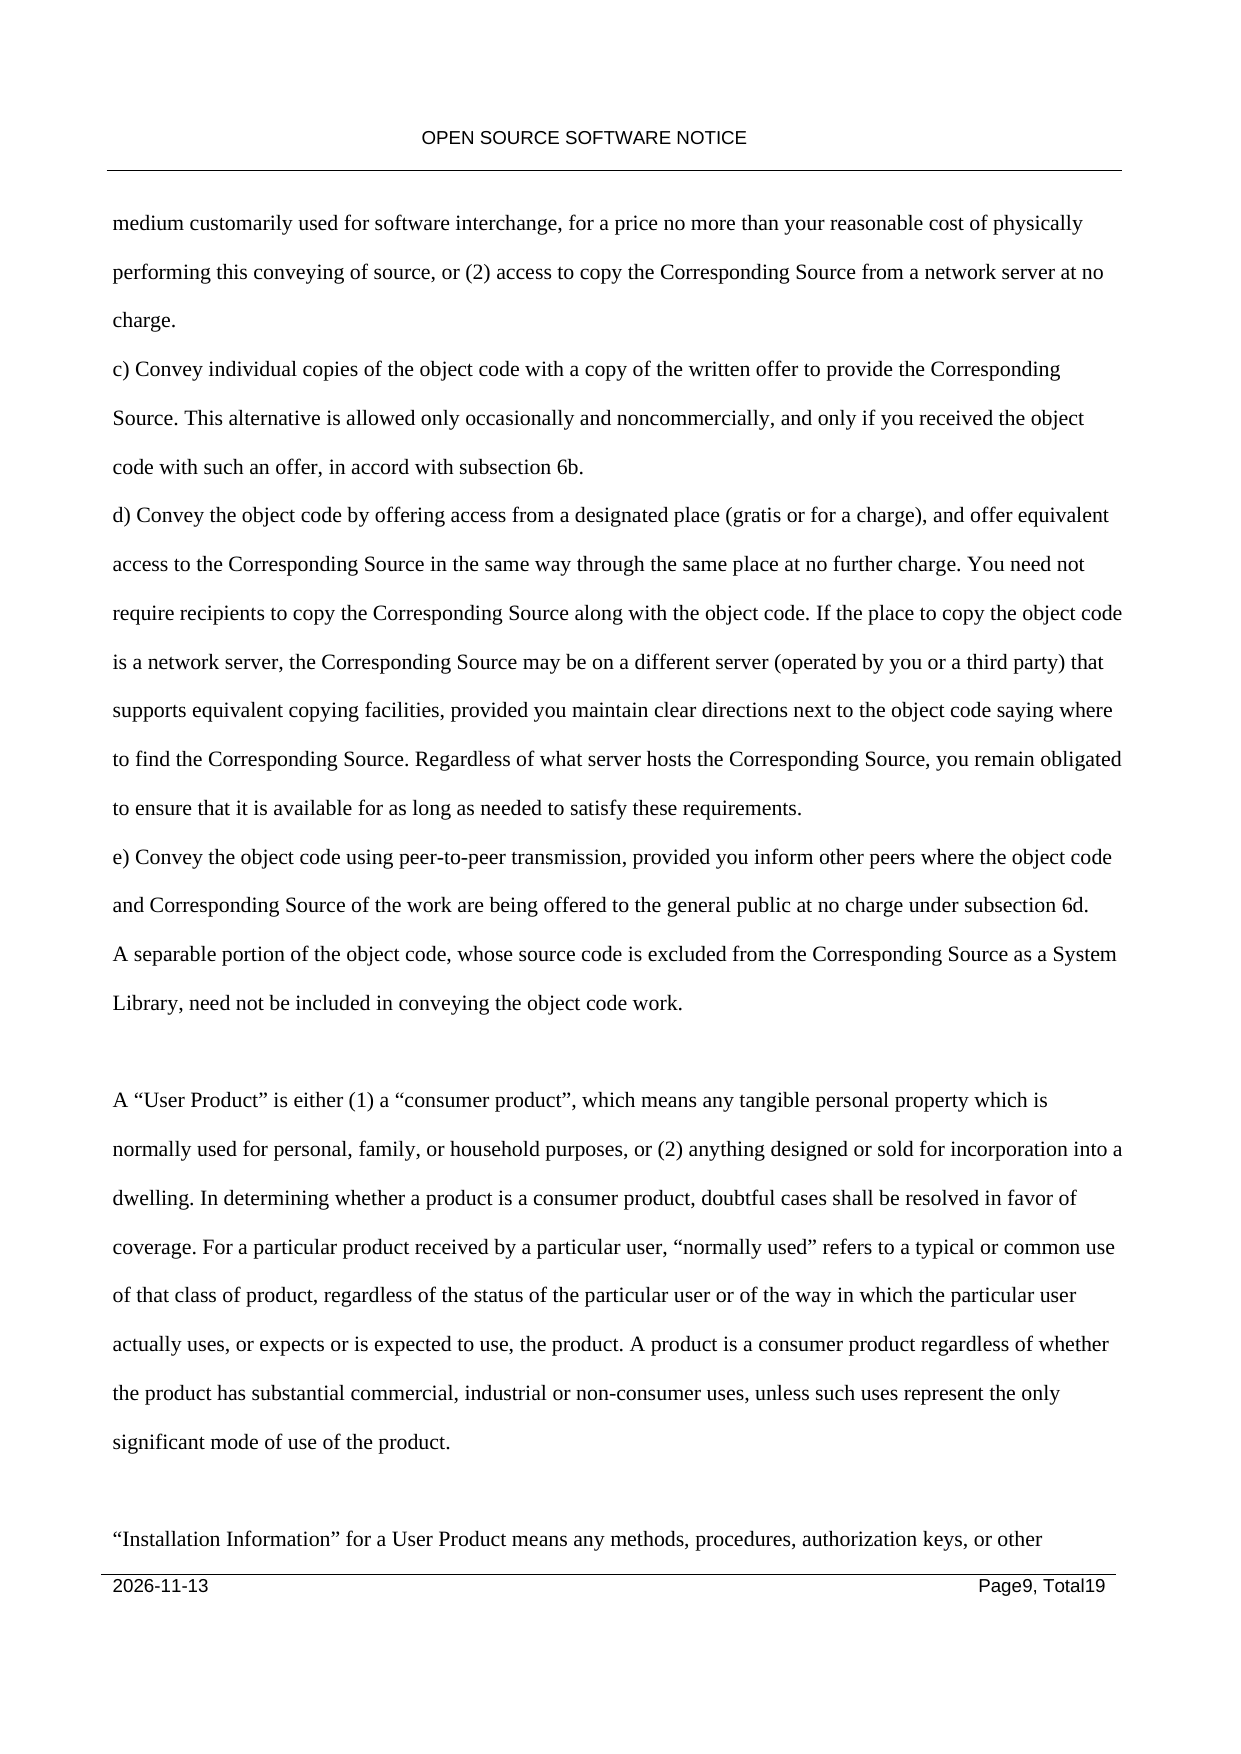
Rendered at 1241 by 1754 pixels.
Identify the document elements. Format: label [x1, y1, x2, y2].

text [112, 206, 1128, 1555]
